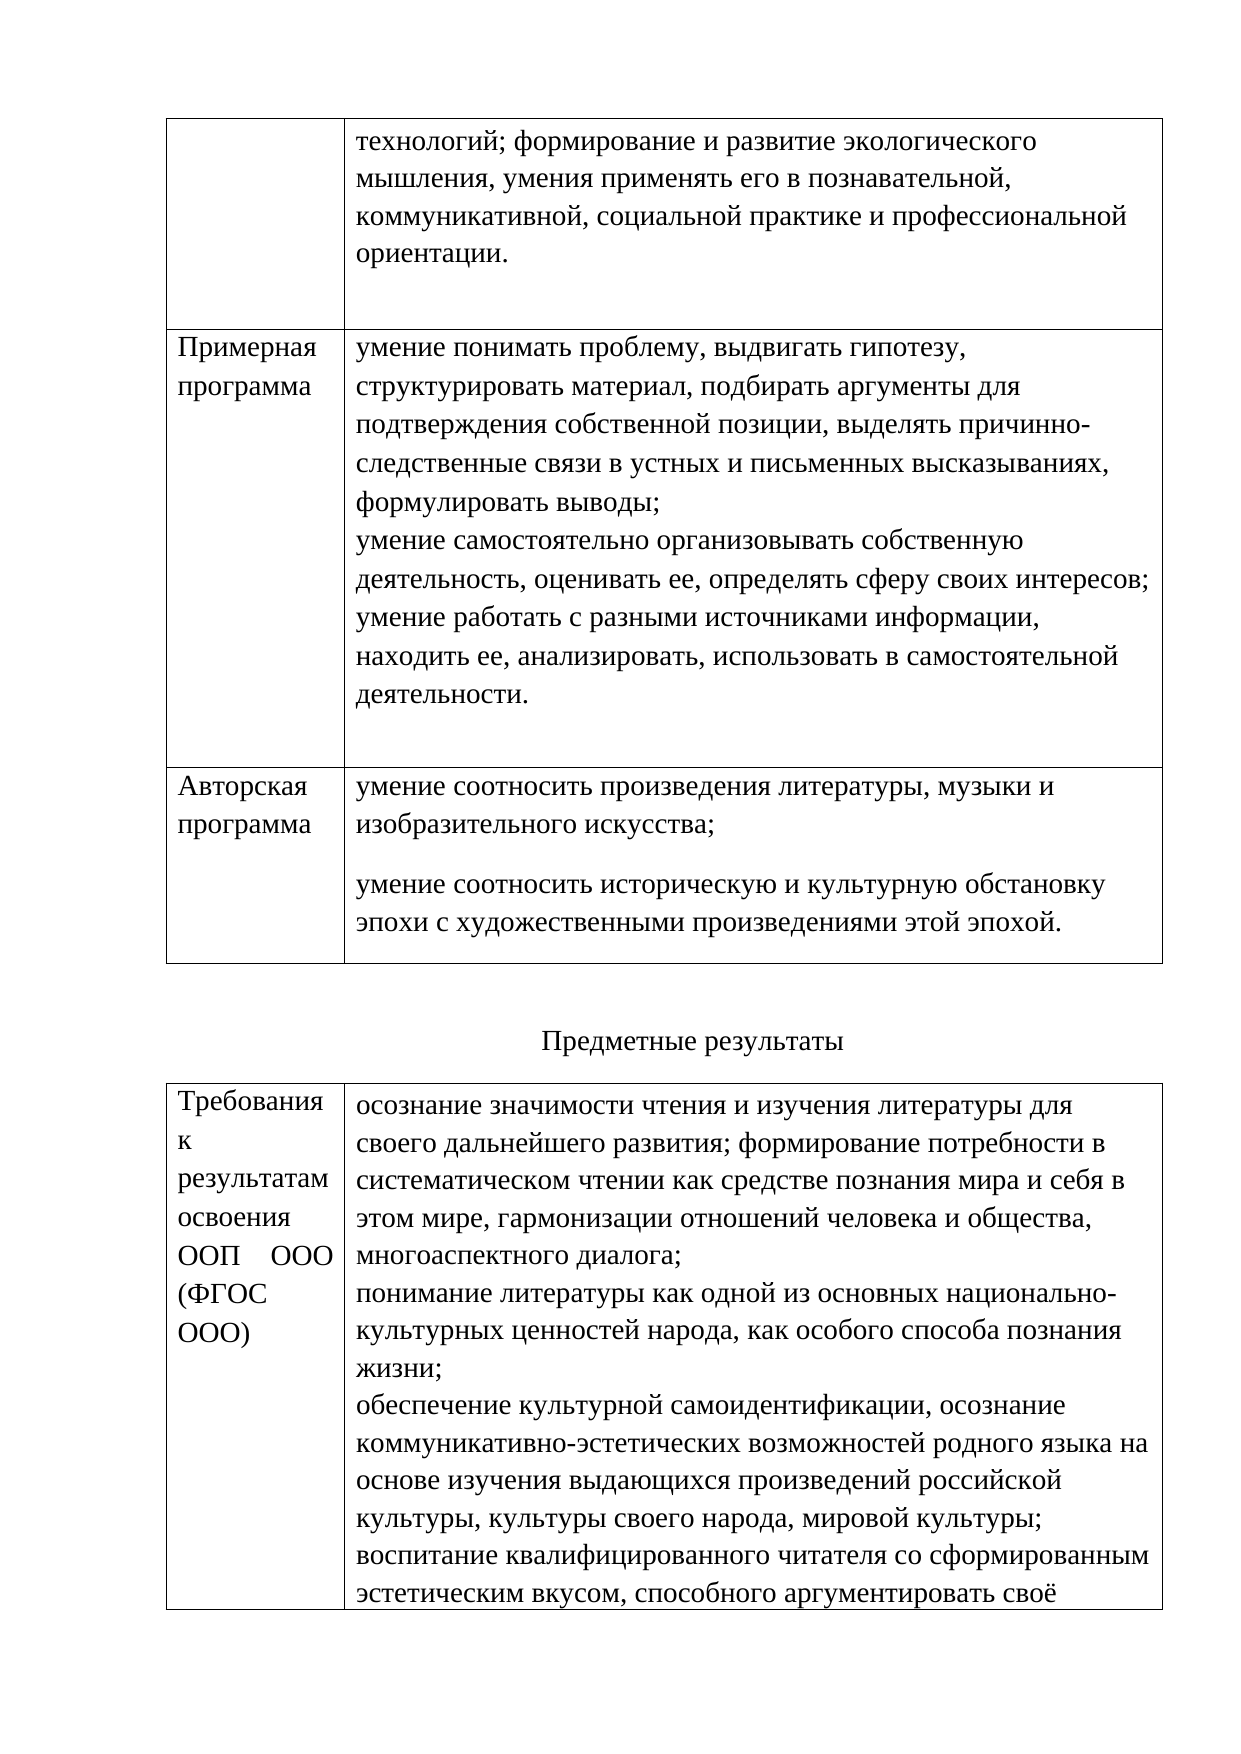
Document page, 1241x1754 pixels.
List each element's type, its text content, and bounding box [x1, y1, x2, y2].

table_cell Примерная программа [167, 330, 344, 767]
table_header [167, 119, 344, 328]
table_cell умение соотносить произведения литературы, музыки и изобразительного искусства; умение соотносить историческую и культурную обстановку эпохи с художественными произведениями этой эпохой. [345, 768, 1162, 963]
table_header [345, 1084, 1162, 1608]
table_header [167, 1084, 344, 1608]
table_cell умение понимать проблему, выдвигать гипотезу, структурировать материал, подбирать аргументы для подтверждения собственной позиции, выделять причинно-следственные связи в устных и письменных высказываниях, формулировать выводы; умение самостоятельно организовывать собственную деятельность, оценивать ее, определять сферу своих интересов; умение работать с разными источниками информации, находить ее, анализировать, использовать в самостоятельной деятельности. [345, 330, 1162, 767]
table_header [345, 119, 1162, 328]
text Предметные результаты [177, 1023, 1152, 1057]
table_cell Авторская программа [167, 768, 344, 963]
